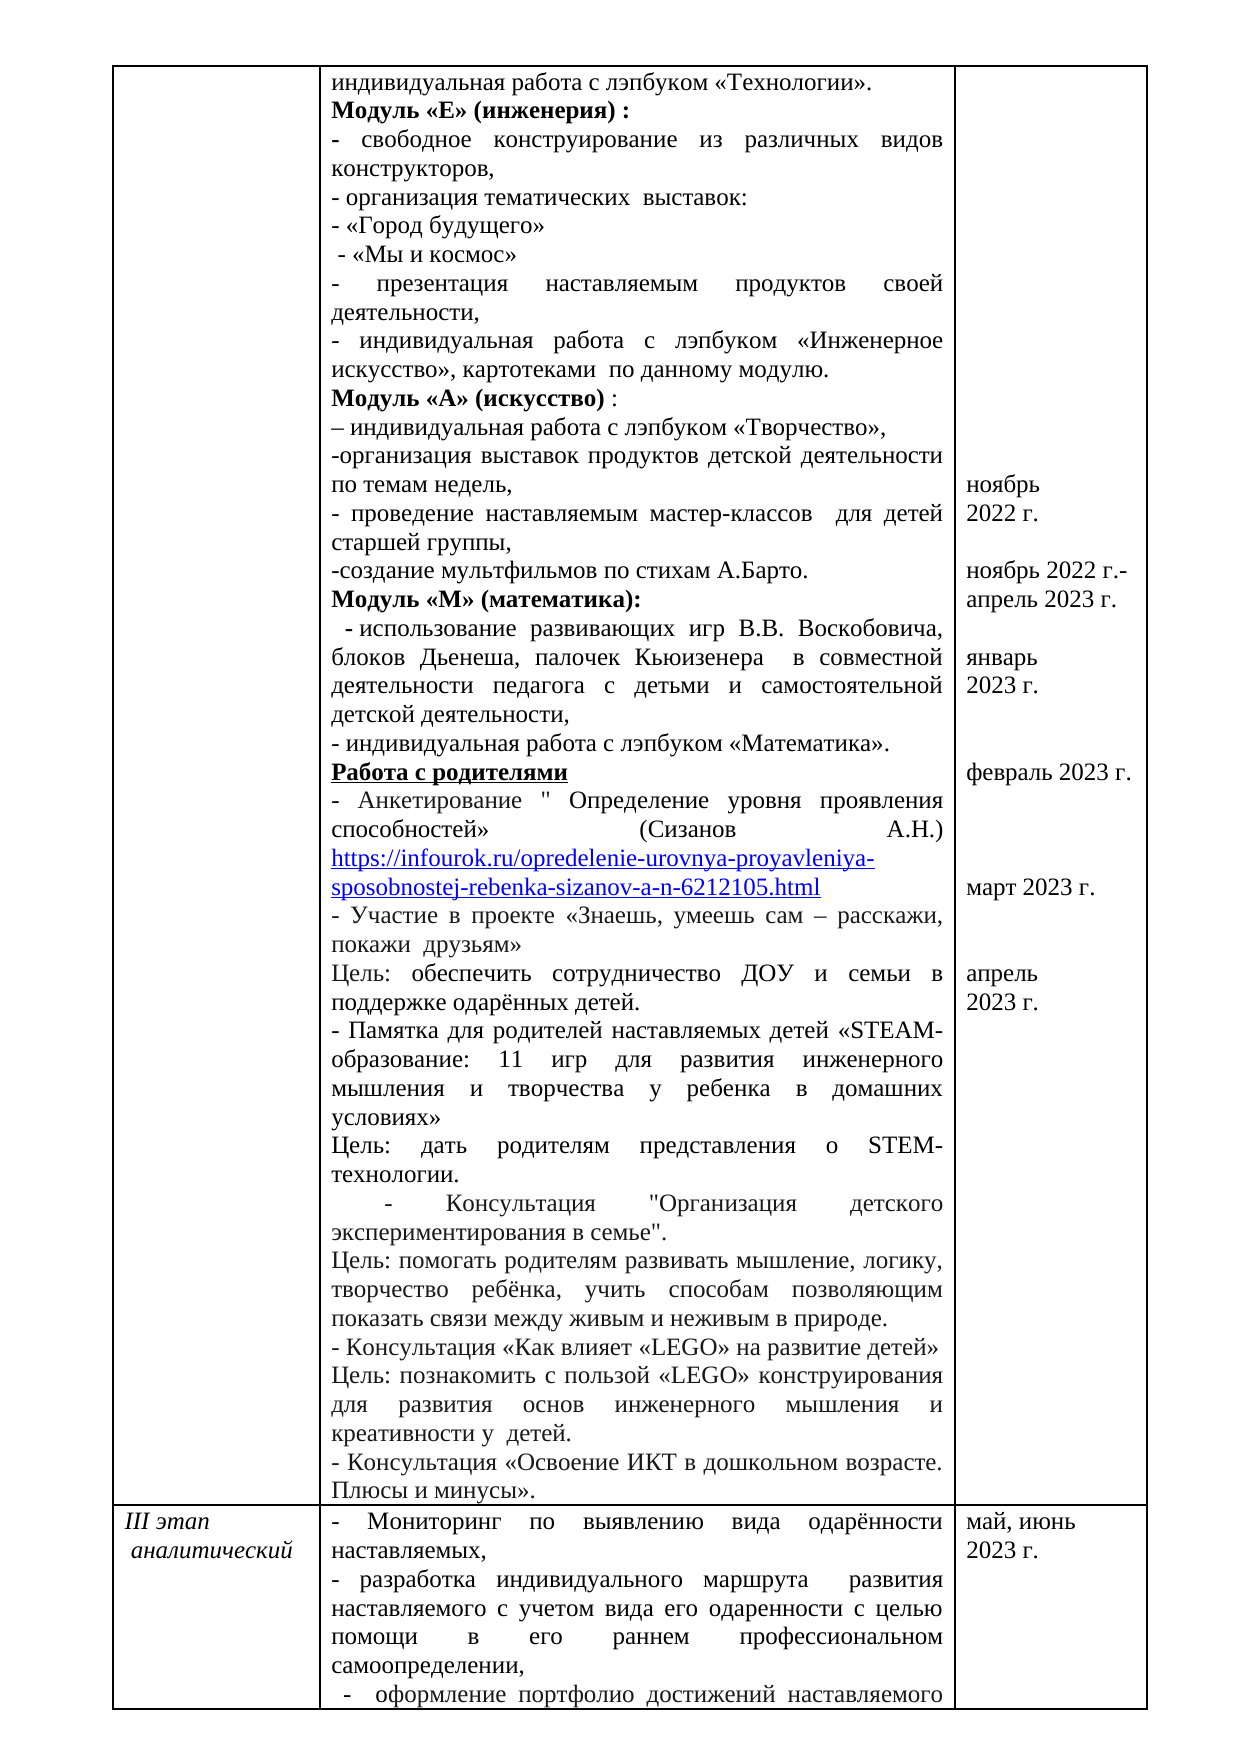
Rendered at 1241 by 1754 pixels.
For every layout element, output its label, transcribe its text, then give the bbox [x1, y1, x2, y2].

table_cell май, июнь 2023 г. [956, 1506, 1146, 1708]
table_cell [321, 1506, 954, 1708]
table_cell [114, 67, 319, 1504]
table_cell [321, 67, 954, 1504]
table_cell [114, 1506, 319, 1708]
table_cell ноябрь 2022 г.- апрель 2023 г. ноябрь 2022 г. ноябрь 2022 г.- апрель 2023 г. январь 2023 г. февраль 2023 г. март 2023 г. апрель 2023 г. [956, 67, 1146, 1504]
